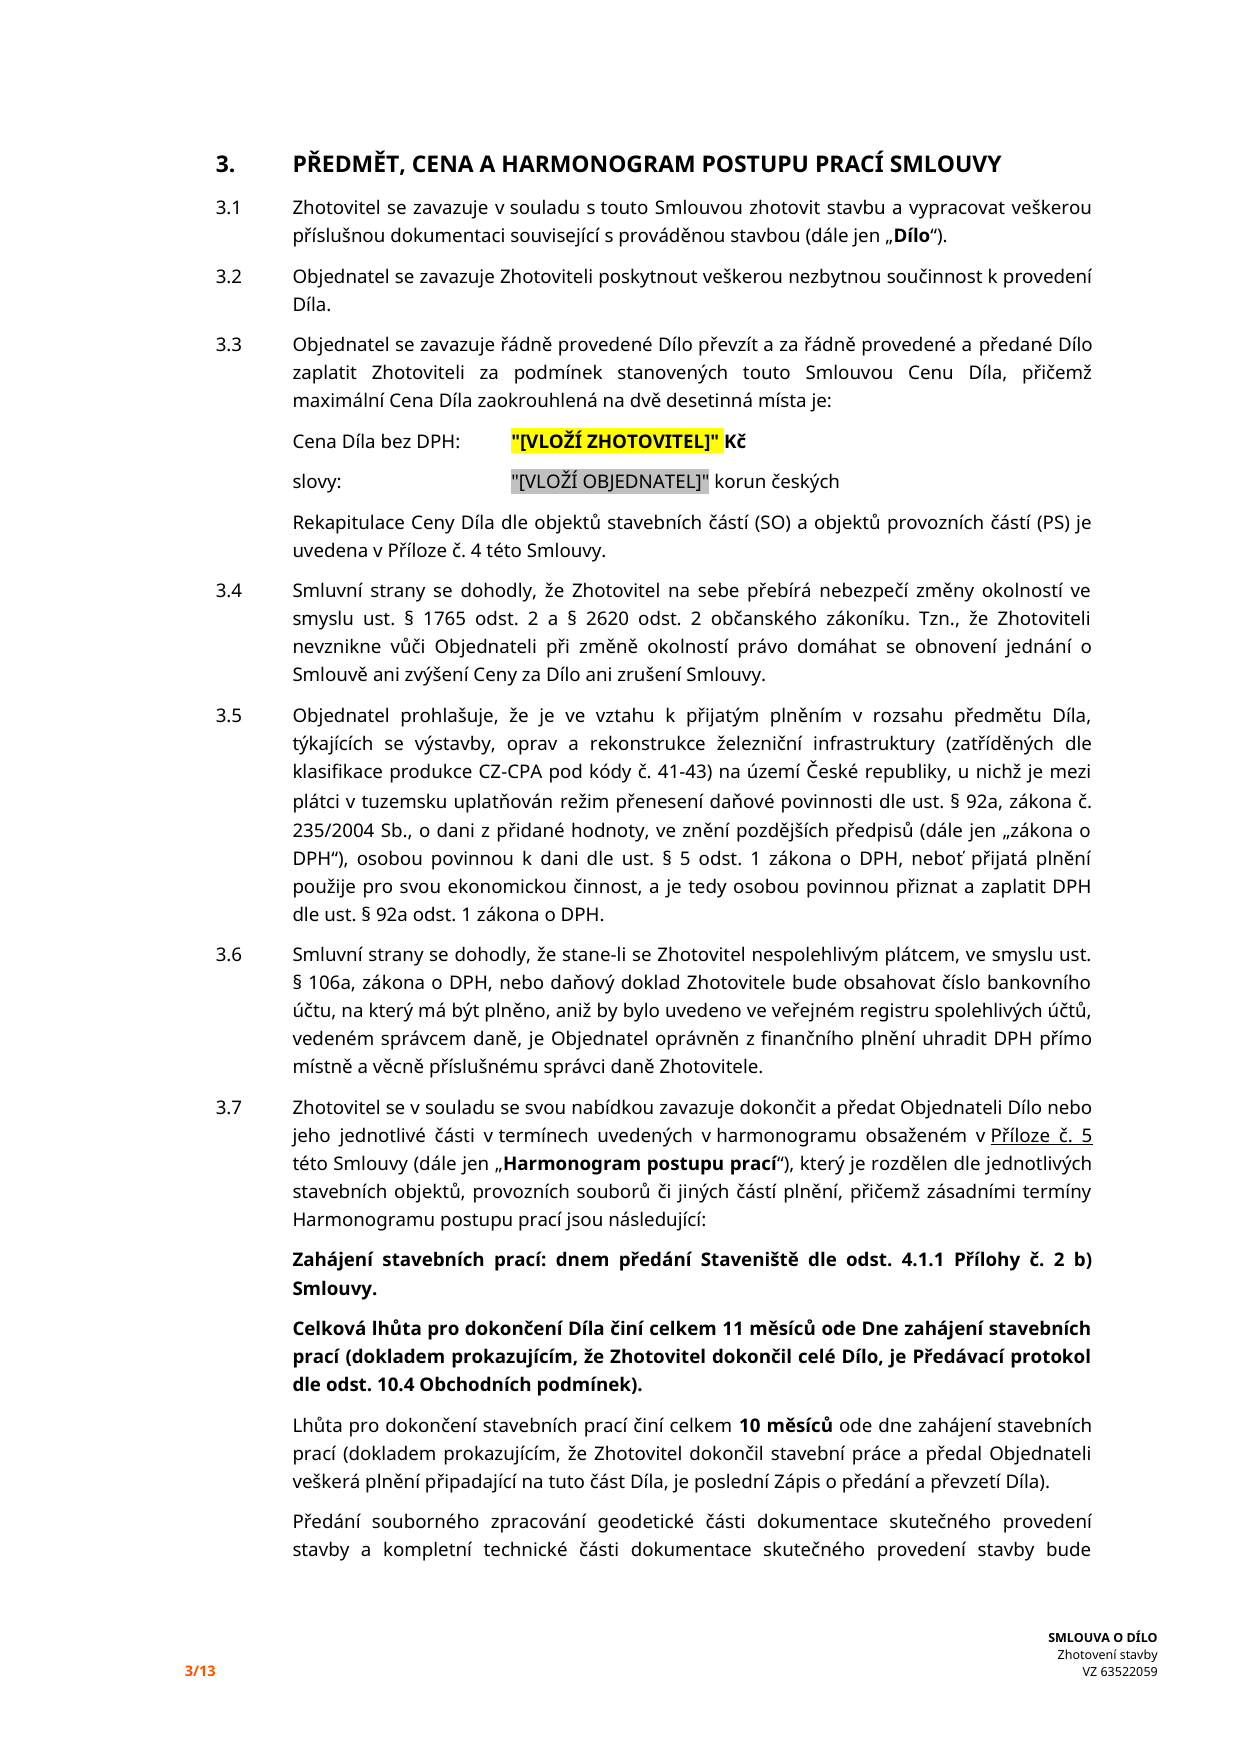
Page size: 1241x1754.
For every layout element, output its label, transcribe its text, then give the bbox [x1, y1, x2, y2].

text Rekapitulace Ceny Díla dle objektů stavebních částí (SO) a objektů provozních částí (PS) je uvedena v Příloze č. 4 této Smlouvy. [292, 509, 1093, 563]
text Smluvní strany se dohodly, že Zhotovitel na sebe přebírá nebezpečí změny okolností ve smyslu ust. § 1765 odst. 2 a § 2620 odst. 2 občanského zákoníku. Tzn., že Zhotoviteli nevznikne vůči Objednateli při změně okolností právo domáhat se obnovení jednání o Smlouvě ani zvýšení Ceny za Dílo ani zrušení Smlouvy. [216, 578, 1093, 687]
text slovy: "[VLOŽÍ OBJEDNATEL]" korun českých [292, 468, 1093, 494]
text Objednatel se zavazuje Zhotoviteli poskytnout veškerou nezbytnou součinnost k provedení Díla. [216, 263, 1093, 316]
text Cena Díla bez DPH: Kč [292, 428, 511, 453]
text Objednatel prohlašuje, že je ve vztahu k přijatým plněním v rozsahu předmětu Díla, týkajících se výstavby, oprav a rekonstrukce železniční infrastruktury (zatříděných dle klasifikace produkce CZ-CPA pod kódy č. 41-43) na území České republiky, u nichž je mezi plátci v tuzemsku uplatňován režim přenesení daňové povinnosti dle ust. § 92a, zákona č. 235/2004 Sb., o dani z přidané hodnoty, ve znění pozdějších předpisů (dále jen „zákona o DPH“), osobou povinnou k dani dle ust. § 5 odst. 1 zákona o DPH, neboť přijatá plnění použije pro svou ekonomickou činnost, a je tedy osobou povinnou přiznat a zaplatit DPH dle ust. § 92a odst. 1 zákona o DPH. [216, 702, 1093, 927]
text Lhůta pro dokončení stavebních prací činí celkem 10 měsíců ode dne zahájení stavebních prací (dokladem prokazujícím, že Zhotovitel dokončil stavební práce a předal Objednateli veškerá plnění připadající na tuto část Díla, je poslední Zápis o předání a převzetí Díla). [292, 1412, 1093, 1493]
text PŘEDMĚT, CENA A HARMONOGRAM POSTUPU PRACÍ SMLOUVY [216, 147, 1093, 179]
text Zhotovitel se v souladu se svou nabídkou zavazuje dokončit a předat Objednateli Dílo nebo jeho jednotlivé části v termínech uvedených v harmonogramu obsaženém v Příloze č. 5 této Smlouvy (dále jen „Harmonogram postupu prací“), který je rozdělen dle jednotlivých stavebních objektů, provozních souborů či jiných částí plnění, přičemž zásadními termíny Harmonogramu postupu prací jsou následující: [216, 1094, 1093, 1232]
text Zahájení stavebních prací: dnem předání Staveniště dle odst. 4.1.1 Přílohy č. 2 b) Smlouvy. [292, 1247, 1093, 1300]
text Zhotovitel se zavazuje v souladu s touto Smlouvou zhotovit stavbu a vypracovat veškerou příslušnou dokumentaci související s prováděnou stavbou (dále jen „Dílo“). [216, 194, 1093, 248]
text Celková lhůta pro dokončení Díla činí celkem 11 měsíců ode Dne zahájení stavebních prací (dokladem prokazujícím, že Zhotovitel dokončil celé Dílo, je Předávací protokol dle odst. 10.4 Obchodních podmínek). [292, 1315, 1093, 1397]
text Objednatel se zavazuje řádně provedené Dílo převzít a za řádně provedené a předané Dílo zaplatit Zhotoviteli za podmínek stanovených touto Smlouvou Cenu Díla, přičemž maximální Cena Díla zaokrouhlená na dvě desetinná místa je: [216, 331, 1093, 413]
text Cena Díla bez DPH: Kč [724, 428, 1093, 453]
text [292, 1508, 1093, 1562]
text Smluvní strany se dohodly, že stane-li se Zhotovitel nespolehlivým plátcem, ve smyslu ust. § 106a, zákona o DPH, nebo daňový doklad Zhotovitele bude obsahovat číslo bankovního účtu, na který má být plněno, aniž by bylo uvedeno ve veřejném registru spolehlivých účtů, vedeném správcem daně, je Objednatel oprávněn z finančního plnění uhradit DPH přímo místně a věcně příslušnému správci daně Zhotovitele. [216, 942, 1093, 1079]
